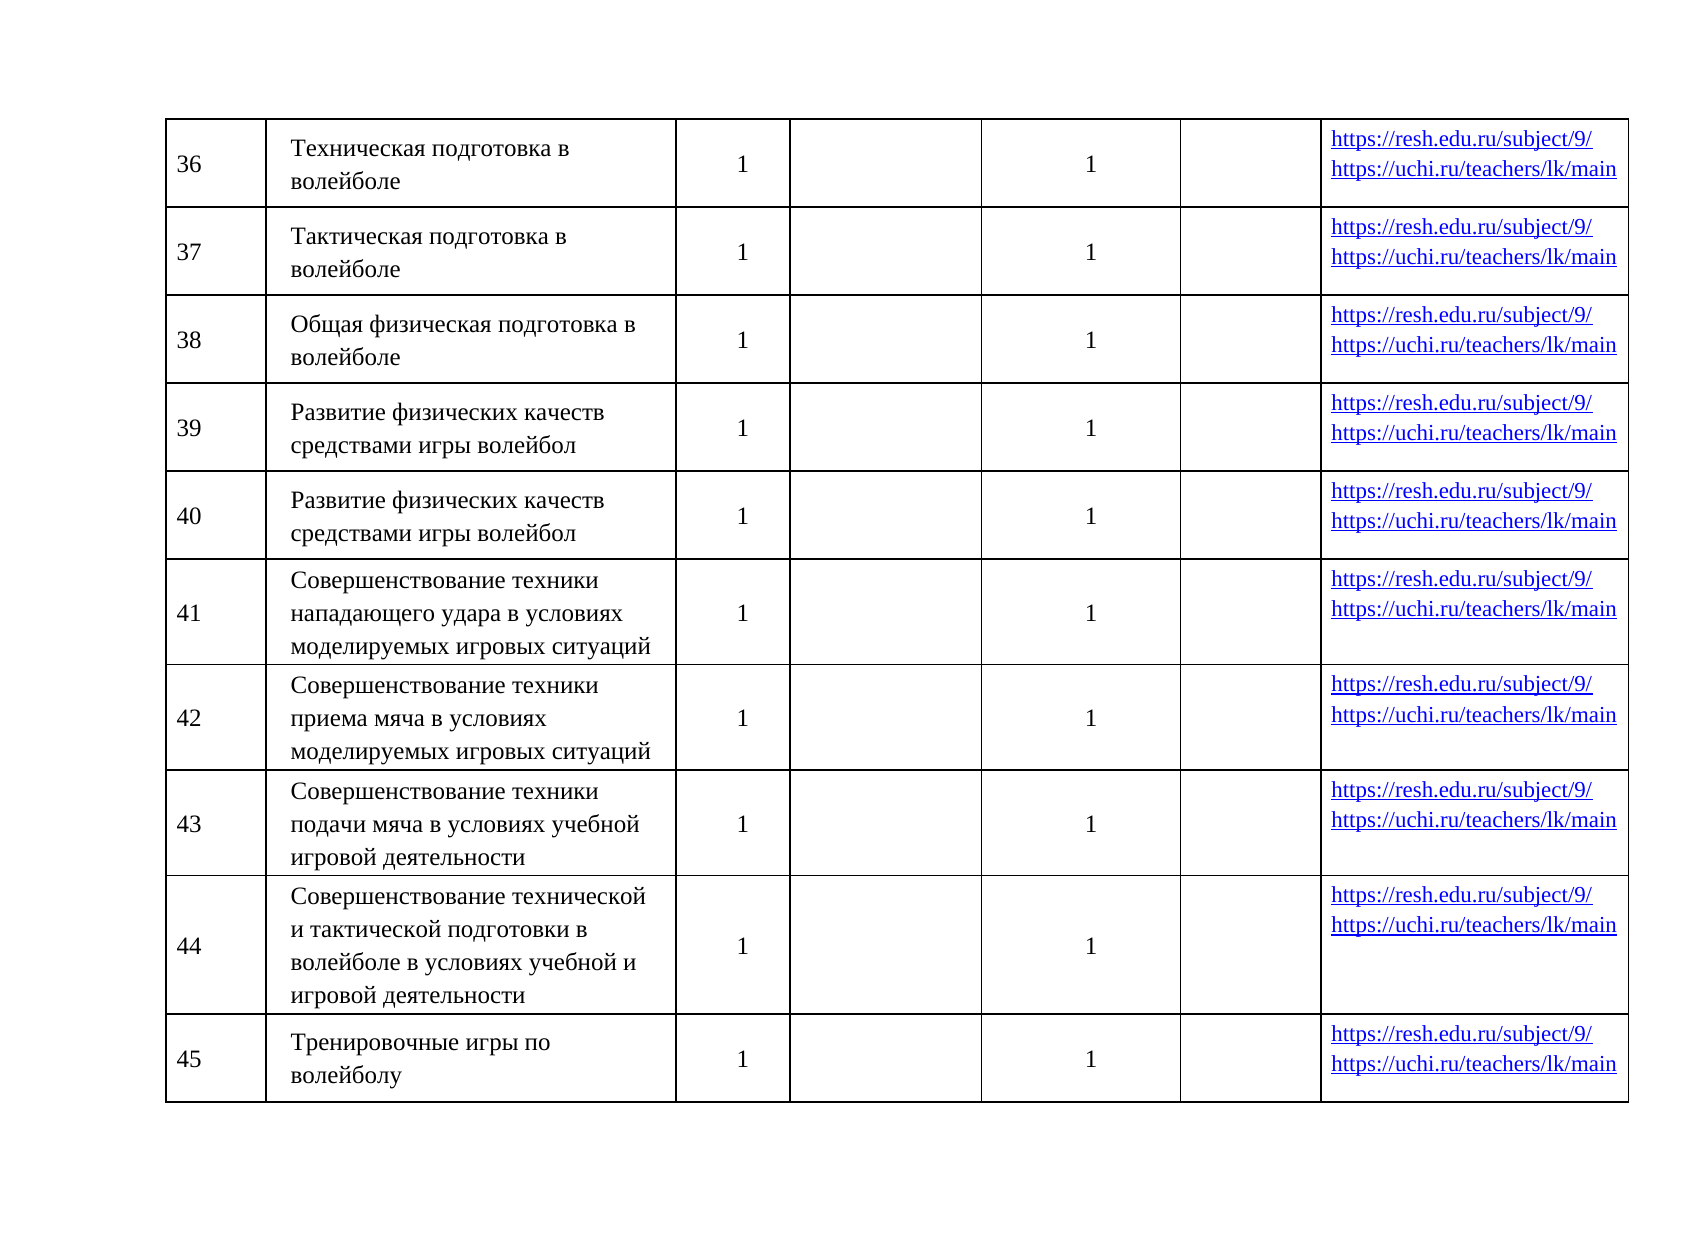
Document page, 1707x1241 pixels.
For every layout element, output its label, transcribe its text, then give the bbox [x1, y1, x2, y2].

table_cell 1 [677, 472, 789, 558]
table_cell Общая физическая подготовка в волейболе [267, 296, 675, 382]
table_cell Техническая подготовка в волейболе [267, 120, 675, 206]
table_cell 1 [982, 876, 1180, 1013]
table_cell Тактическая подготовка в волейболе [267, 208, 675, 294]
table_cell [1322, 876, 1628, 1013]
table_cell 1 [982, 472, 1180, 558]
table_cell https://resh.edu.ru/subject/9/ https://uchi.ru/teachers/lk/main [1322, 384, 1628, 470]
table_cell 1 [677, 120, 789, 206]
table_cell Тренировочные игры по волейболу [267, 1015, 675, 1101]
table_cell [791, 560, 981, 664]
table_cell 1 [677, 560, 789, 664]
table_cell 40 [167, 472, 265, 558]
table_cell 41 [167, 560, 265, 664]
table_cell Совершенствование техники подачи мяча в условиях учебной игровой деятельности [267, 771, 675, 874]
table_cell [1181, 296, 1320, 382]
table_cell [791, 384, 981, 470]
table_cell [1322, 120, 1628, 206]
table_cell 1 [677, 876, 789, 1013]
table_cell 1 [677, 771, 789, 874]
table_cell 1 [982, 560, 1180, 664]
table_cell Совершенствование технической и тактической подготовки в волейболе в условиях учебной и игровой деятельности [267, 876, 675, 1013]
table_cell https://resh.edu.ru/subject/9/ https://uchi.ru/teachers/lk/main [1322, 296, 1628, 382]
table_cell [1181, 665, 1320, 769]
table_cell 44 [167, 876, 265, 1013]
table_cell 36 [167, 120, 265, 206]
table_cell Развитие физических качеств средствами игры волейбол [267, 384, 675, 470]
table_cell 1 [982, 208, 1180, 294]
table_cell [791, 771, 981, 874]
table_cell https://resh.edu.ru/subject/9/ https://uchi.ru/teachers/lk/main [1322, 665, 1628, 769]
table_cell [791, 1015, 981, 1101]
table_cell 1 [677, 208, 789, 294]
table_cell Развитие физических качеств средствами игры волейбол [267, 472, 675, 558]
table_cell 1 [677, 665, 789, 769]
table_cell 1 [677, 384, 789, 470]
table_cell https://resh.edu.ru/subject/9/ https://uchi.ru/teachers/lk/main [1322, 472, 1628, 558]
table_cell 1 [677, 296, 789, 382]
table_cell [791, 665, 981, 769]
table_cell 38 [167, 296, 265, 382]
table_cell [791, 472, 981, 558]
table_cell [791, 120, 981, 206]
table_cell Совершенствование техники нападающего удара в условиях моделируемых игровых ситуаций [267, 560, 675, 664]
table_cell 1 [982, 120, 1180, 206]
table_cell [1181, 876, 1320, 1013]
table_cell [1181, 472, 1320, 558]
table_cell [1181, 208, 1320, 294]
table_cell https://resh.edu.ru/subject/9/ https://uchi.ru/teachers/lk/main [1322, 771, 1628, 874]
table_cell 1 [982, 1015, 1180, 1101]
table_cell https://resh.edu.ru/subject/9/ https://uchi.ru/teachers/lk/main [1322, 560, 1628, 664]
table_cell 1 [982, 771, 1180, 874]
table_cell 43 [167, 771, 265, 874]
table_cell [1181, 560, 1320, 664]
table_cell [1181, 771, 1320, 874]
table_cell [1181, 384, 1320, 470]
table_cell 1 [982, 665, 1180, 769]
table_cell Совершенствование техники приема мяча в условиях моделируемых игровых ситуаций [267, 665, 675, 769]
table_cell 37 [167, 208, 265, 294]
table_cell 45 [167, 1015, 265, 1101]
table_cell [1181, 120, 1320, 206]
table_cell [791, 208, 981, 294]
table_cell 1 [982, 296, 1180, 382]
table_cell [791, 876, 981, 1013]
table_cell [1322, 208, 1628, 294]
table_cell 39 [167, 384, 265, 470]
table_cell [1322, 1015, 1628, 1101]
table_cell 1 [982, 384, 1180, 470]
table_cell [1181, 1015, 1320, 1101]
table_cell 42 [167, 665, 265, 769]
table_cell [791, 296, 981, 382]
table_cell 1 [677, 1015, 789, 1101]
